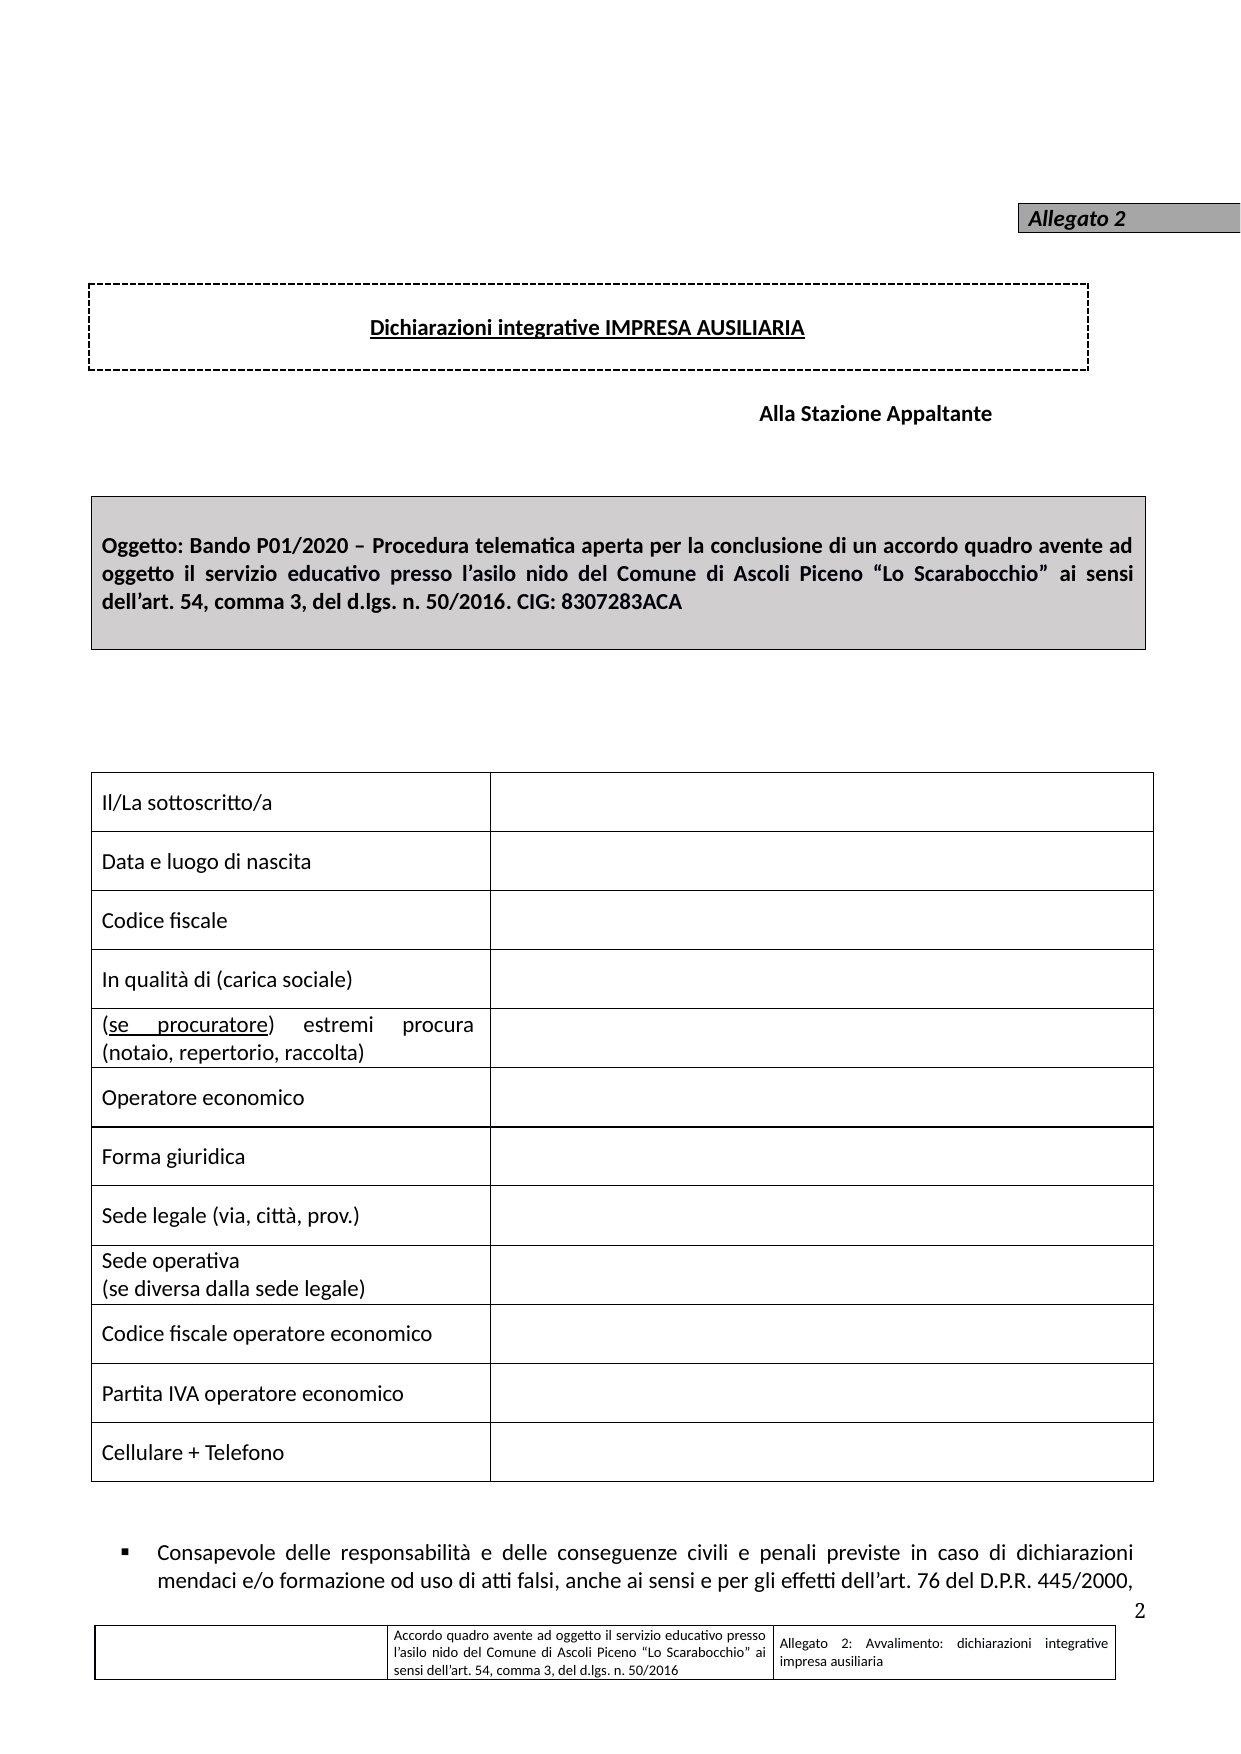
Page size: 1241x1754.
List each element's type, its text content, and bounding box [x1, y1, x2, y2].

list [119, 1538, 1136, 1594]
table_cell (se procuratore) estremi procura (notaio, repertorio, raccolta) [92, 1009, 490, 1067]
table_cell Sede legale (via, città, prov.) [92, 1186, 490, 1244]
table_cell [491, 1246, 1153, 1303]
table_cell Cellulare + Telefono [92, 1423, 490, 1481]
table_cell [491, 1128, 1153, 1185]
table_cell Partita IVA operatore economico [92, 1364, 490, 1422]
table_cell Codice fiscale [92, 891, 490, 949]
table_cell Data e luogo di nascita [92, 832, 490, 890]
table_header Il/La sottoscritto/a [92, 773, 490, 831]
table_cell [491, 832, 1153, 890]
table_cell Operatore economico [92, 1068, 490, 1126]
table_cell In qualità di (carica sociale) [92, 950, 490, 1008]
table_cell [491, 1068, 1153, 1126]
table_cell [491, 891, 1153, 949]
table_cell [491, 950, 1153, 1008]
table_header Dichiarazioni integrative IMPRESA AUSILIARIA [89, 283, 1088, 369]
table_header Allegato 2 [1019, 204, 1240, 232]
table_cell [491, 1186, 1153, 1244]
table_cell Forma giuridica [92, 1128, 490, 1185]
table_cell [491, 1305, 1153, 1363]
table_cell [491, 1423, 1153, 1481]
text Alla Stazione Appaltante [759, 399, 1146, 427]
table_cell Codice fiscale operatore economico [92, 1305, 490, 1363]
table_header [491, 773, 1153, 831]
table_cell [491, 1009, 1153, 1067]
table_header Oggetto: Bando P01/2020 – Procedura telematica aperta per la conclusione di un accordo quadro avente ad oggetto il servizio educativo presso l’asilo nido del Comune di Ascoli Piceno “Lo Scarabocchio” ai sensi dell’art. 54, comma 3, del d.lgs. n. 50/2016. CIG: 8307283ACA [92, 497, 1145, 649]
table_cell Sede operativa (se diversa dalla sede legale) [92, 1246, 490, 1303]
table_cell [491, 1364, 1153, 1422]
